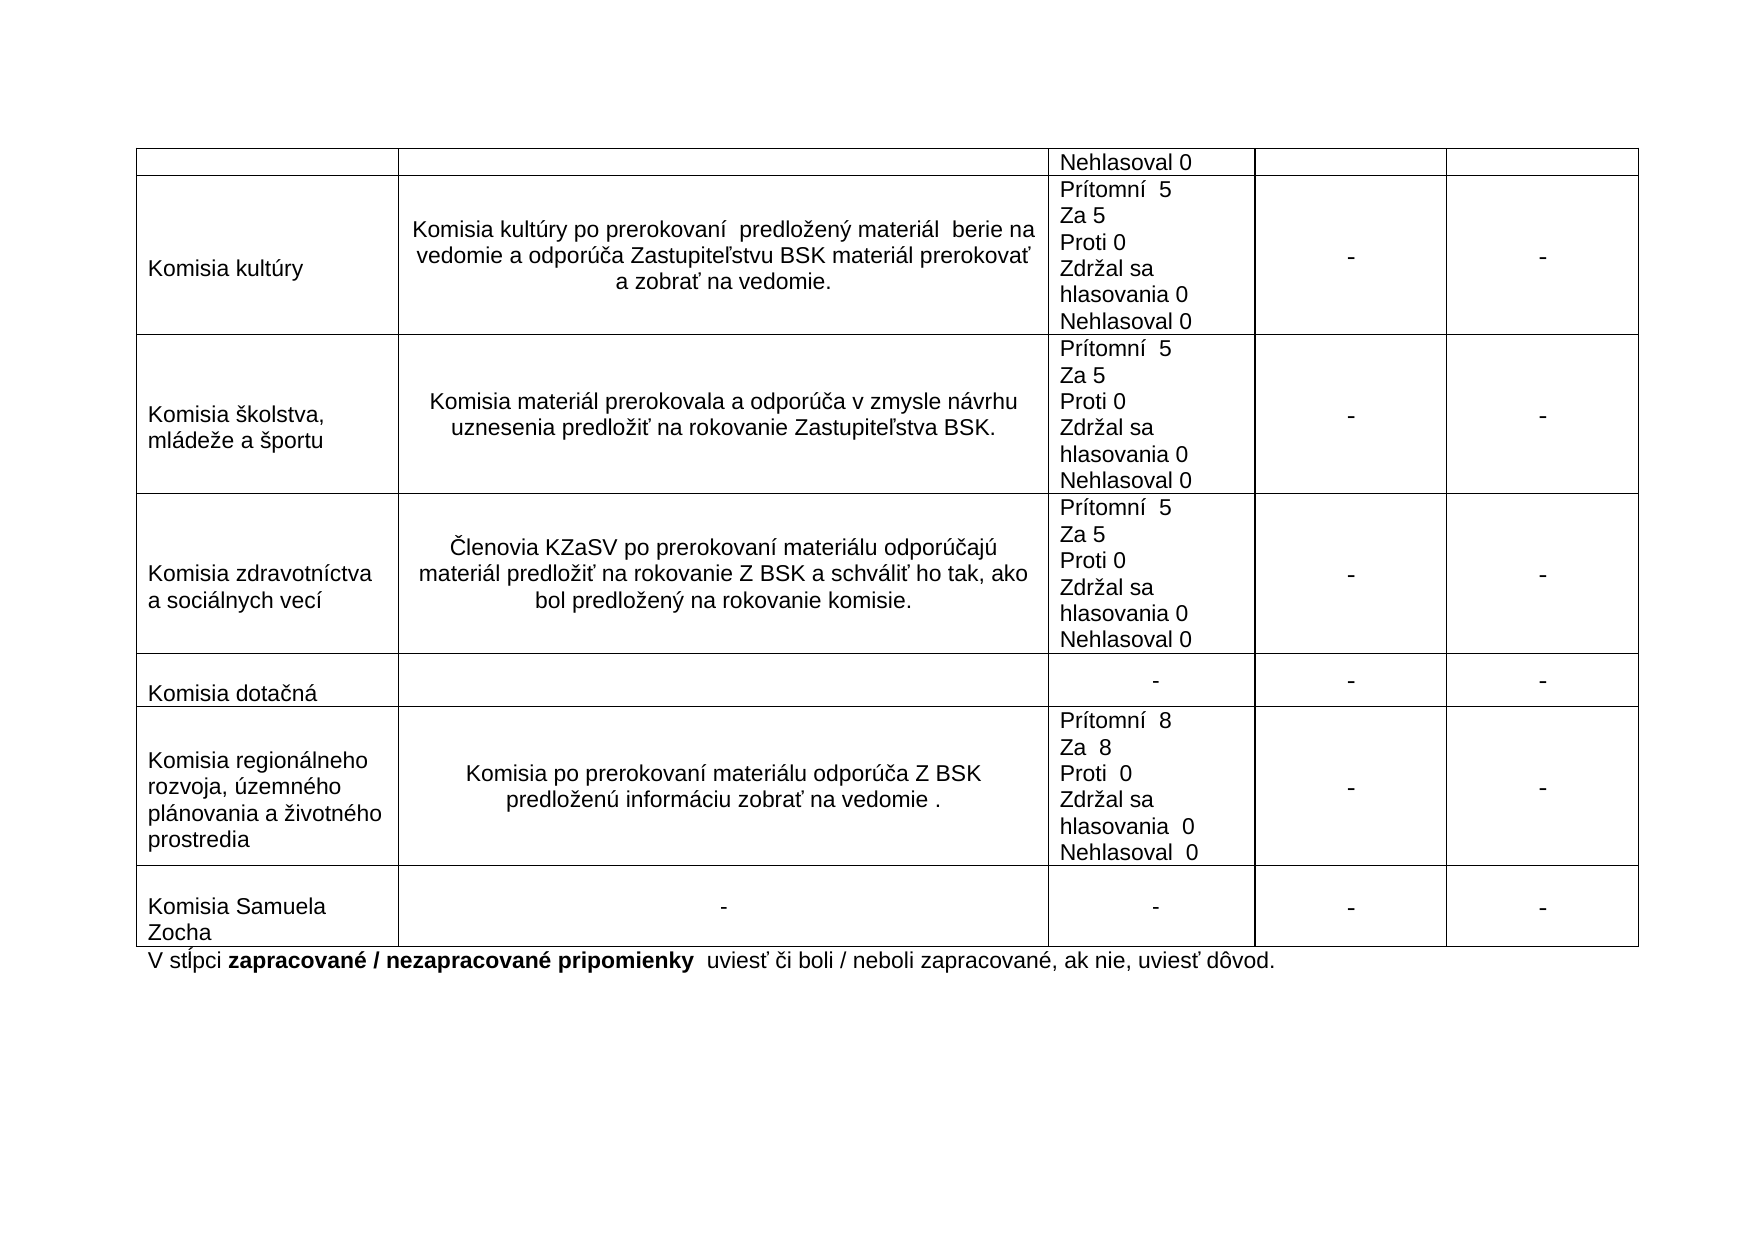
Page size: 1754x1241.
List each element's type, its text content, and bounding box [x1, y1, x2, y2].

table_cell - [399, 866, 1048, 946]
table_cell Členovia KZaSV po prerokovaní materiálu odporúčajú materiál predložiť na rokovanie Z BSK a schváliť ho tak, ako bol predložený na rokovanie komisie. [399, 494, 1048, 652]
table_cell - [1256, 654, 1446, 706]
text V stĺpci zapracované / nezapracované pripomienky uviesť či boli / neboli zapracované, ak nie, uviesť dôvod. [148, 947, 1606, 973]
table_cell - [1256, 494, 1446, 652]
table_cell - [1256, 707, 1446, 865]
table_cell [399, 654, 1048, 706]
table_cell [399, 149, 1048, 175]
table_cell Komisia Samuela Zocha [137, 866, 398, 946]
table_cell Komisia kultúry po prerokovaní predložený materiál berie na vedomie a odporúča Zastupiteľstvu BSK materiál prerokovať a zobrať na vedomie. [399, 176, 1048, 334]
table_cell Komisia materiál prerokovala a odporúča v zmysle návrhu uznesenia predložiť na rokovanie Zastupiteľstva BSK. [399, 335, 1048, 493]
table_cell - [1447, 149, 1638, 175]
table_cell - [1256, 176, 1446, 334]
table_cell - [1447, 176, 1638, 334]
table_cell Prítomní 5 Za 5 Proti 0 Zdržal sa hlasovania 0 Nehlasoval 0 [1049, 494, 1254, 652]
table_cell Komisia kultúry [137, 176, 398, 334]
table_cell Prítomní 8 Za 8 Proti 0 Zdržal sa hlasovania 0 Nehlasoval 0 [1049, 707, 1254, 865]
table_cell - [1256, 866, 1446, 946]
table_cell - [1256, 149, 1446, 175]
table_cell Prítomní 5 Za 5 Proti 0 Zdržal sa hlasovania 0 Nehlasoval 0 [1049, 176, 1254, 334]
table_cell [137, 149, 398, 175]
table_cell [1049, 149, 1254, 175]
table_cell Komisia dotačná [137, 654, 398, 706]
table_cell - [1049, 866, 1254, 946]
table_cell - [1447, 866, 1638, 946]
table_cell - [1256, 335, 1446, 493]
table_cell - [1447, 335, 1638, 493]
table_cell Komisia regionálneho rozvoja, územného plánovania a životného prostredia [137, 707, 398, 865]
table_cell - [1447, 707, 1638, 865]
table_cell Komisia po prerokovaní materiálu odporúča Z BSK predloženú informáciu zobrať na vedomie . [399, 707, 1048, 865]
table_cell - [1447, 654, 1638, 706]
table_cell Komisia školstva, mládeže a športu [137, 335, 398, 493]
table_cell - [1447, 494, 1638, 652]
table_cell Prítomní 5 Za 5 Proti 0 Zdržal sa hlasovania 0 Nehlasoval 0 [1049, 335, 1254, 493]
table_cell Komisia zdravotníctva a sociálnych vecí [137, 494, 398, 652]
table_cell - [1049, 654, 1254, 706]
